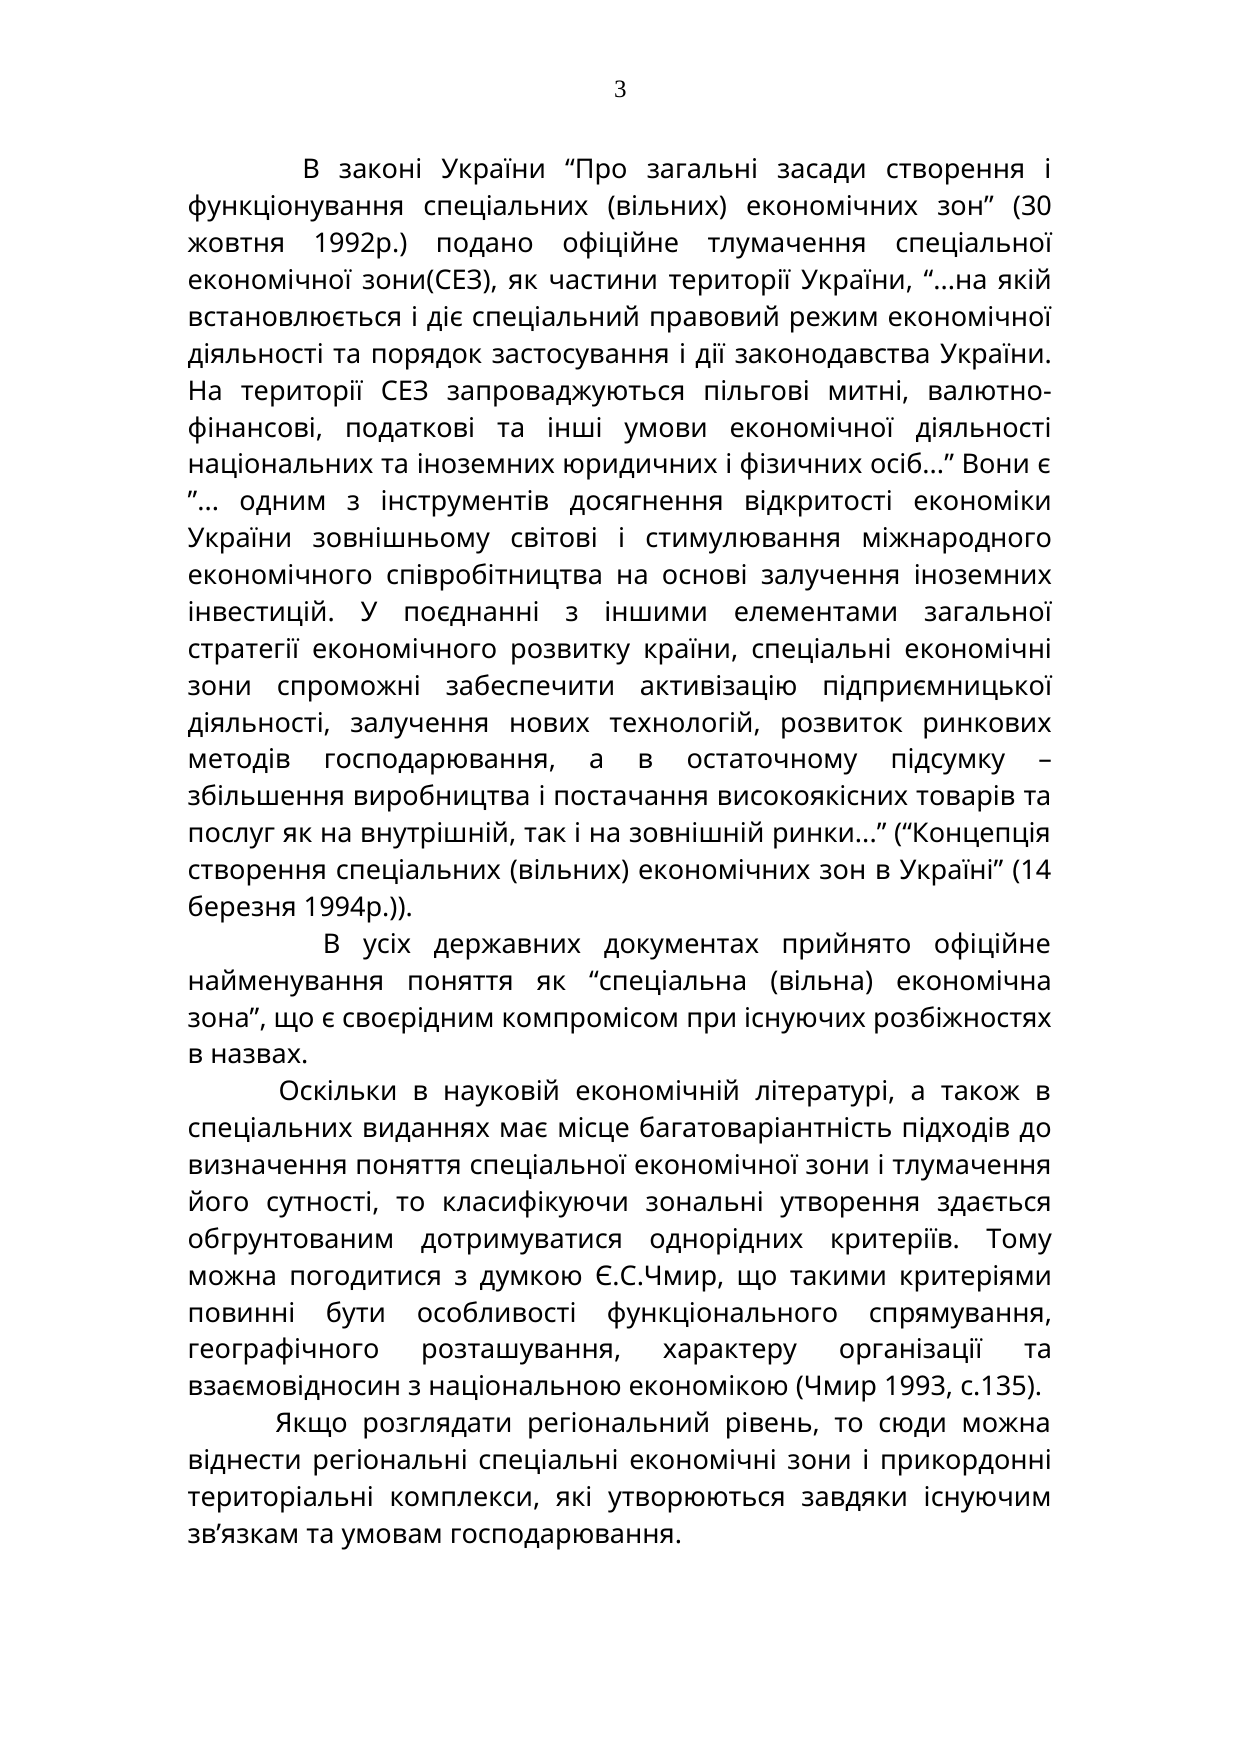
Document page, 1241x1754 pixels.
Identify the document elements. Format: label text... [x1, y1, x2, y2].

text В законі України “Про загальні засади створення і функціонування спеціальних (вільних) економічних зон” (30 жовтня 1992р.) подано офіційне тлумачення спеціальної економічної зони(СЕЗ), як частини території України, “...на якій встановлюється і діє спеціальний правовий режим економічної діяльності та порядок застосування і дії законодавства України. На території СЕЗ запроваджуються пільгові митні, валютно-фінансові, податкові та інші умови економічної діяльності національних та іноземних юридичних і фізичних осіб...” Вони є ”... одним з інструментів досягнення відкритості економіки України зовнішньому світові і стимулювання міжнародного економічного співробітництва на основі залучення іноземних інвестицій. У поєднанні з іншими елементами загальної стратегії економічного розвитку країни, спеціальні економічні зони спроможні забеспечити активізацію підприємницької діяльності, залучення нових технологій, розвиток ринкових методів господарювання, а в остаточному підсумку – збільшення виробництва і постачання високоякісних товарів та послуг як на внутрішній, так і на зовнішній ринки...” (“Концепція створення спеціальних (вільних) економічних зон в Україні” (14 березня 1994р.)). [187, 150, 1053, 924]
text В усіх державних документах прийнято офіційне найменування поняття як “спеціальна (вільна) економічна зона”, що є своєрідним компромісом при існуючих розбіжностях в назвах. [187, 924, 1053, 1072]
text Оскільки в науковій економічній літературі, а також в спеціальних виданнях має місце багатоваріантність підходів до визначення поняття спеціальної економічної зони і тлумачення його сутності, то класифікуючи зональні утворення здається обгрунтованим дотримуватися однорідних критеріїв. Тому можна погодитися з думкою Є.С.Чмир, що такими критеріями повинні бути особливості функціонального спрямування, географічного розташування, характеру організації та взаємовідносин з національною економікою (Чмир 1993, с.135). [187, 1072, 1053, 1404]
text Якщо розглядати регіональний рівень, то сюди можна віднести регіональні спеціальні економічні зони і прикордонні територіальні комплекси, які утворюються завдяки існуючим зв’язкам та умовам господарювання. [187, 1404, 1053, 1551]
